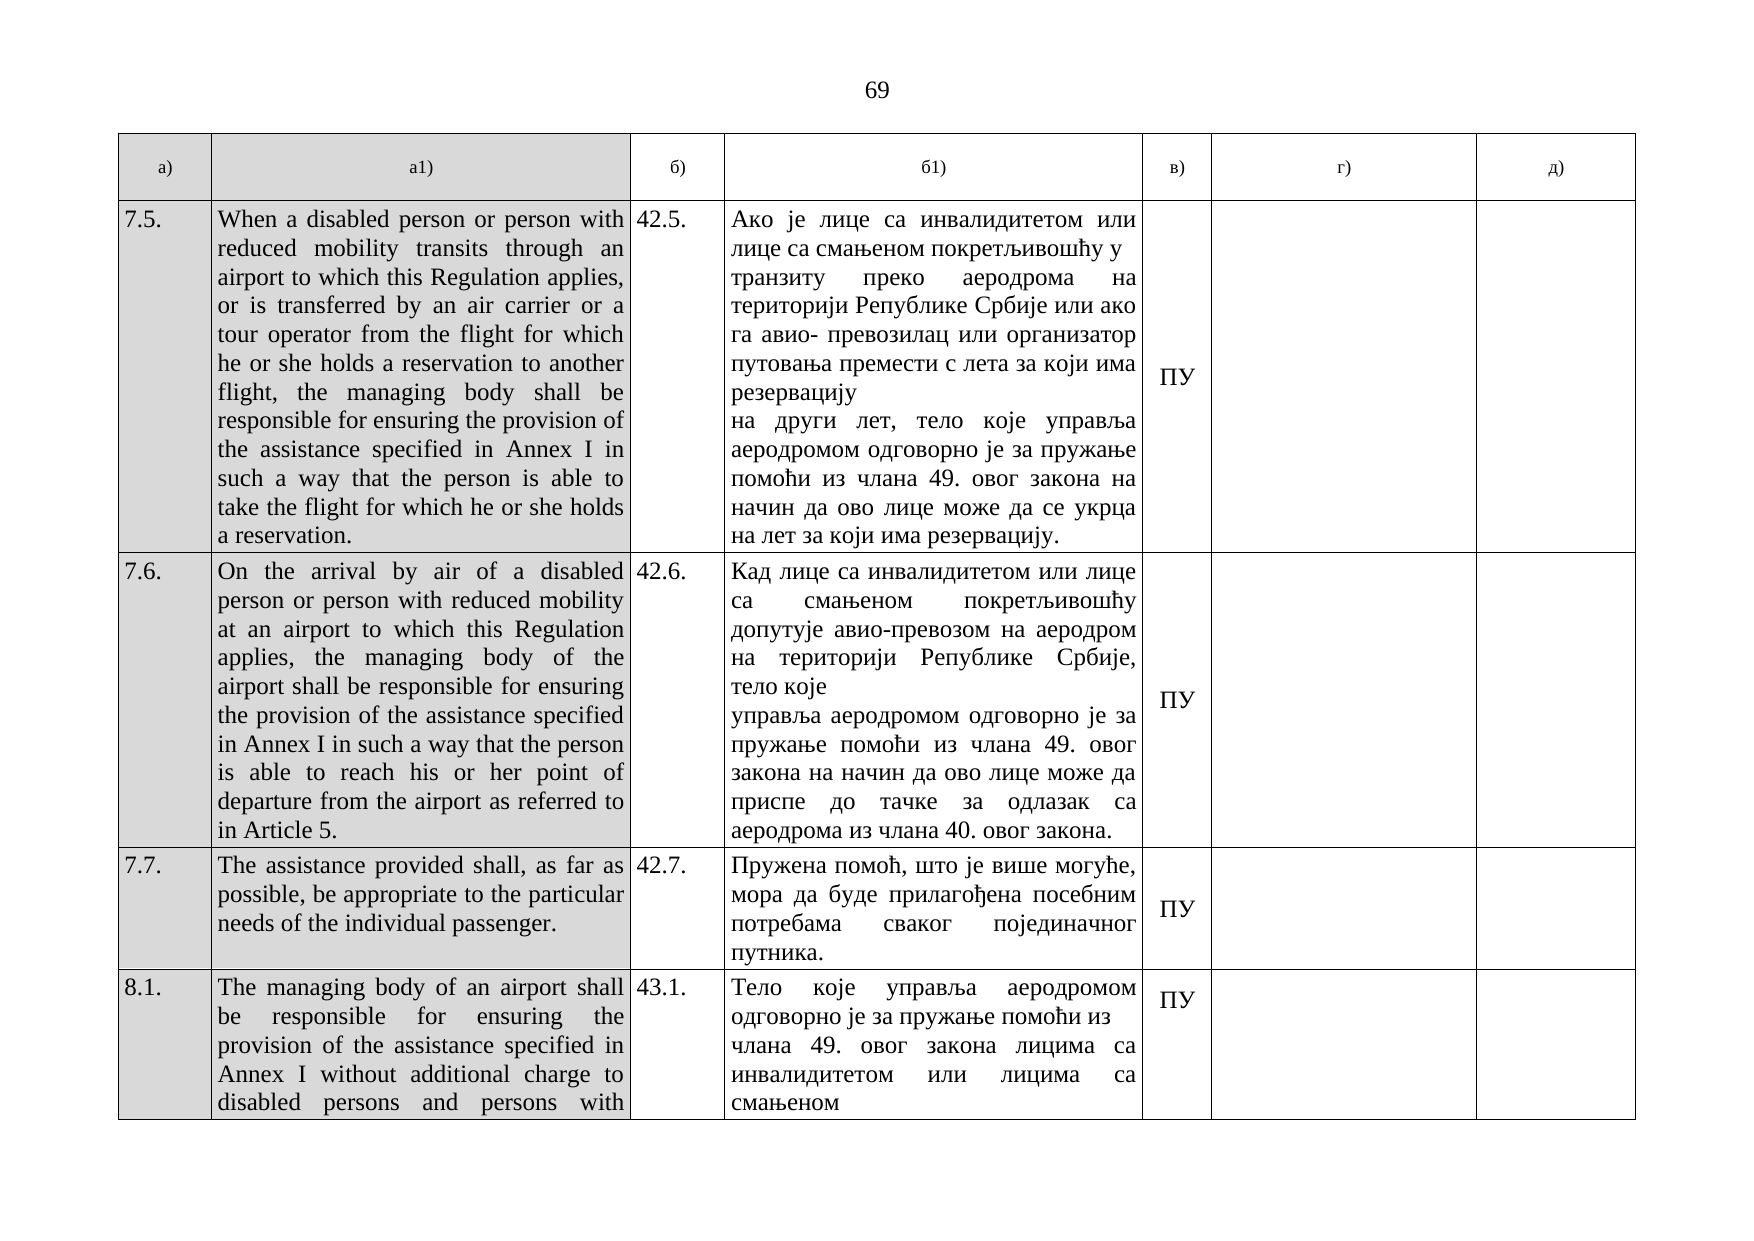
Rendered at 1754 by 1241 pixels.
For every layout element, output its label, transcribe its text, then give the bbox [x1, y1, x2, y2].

table_header в) [1143, 134, 1211, 200]
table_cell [725, 970, 1142, 1119]
table_cell [1212, 970, 1476, 1119]
table_header г) [1212, 134, 1476, 200]
table_cell [1212, 201, 1476, 552]
table_cell [1212, 553, 1476, 847]
table_header а) [119, 134, 211, 200]
table_cell 7.7. [119, 848, 211, 968]
table_cell [1212, 848, 1476, 968]
table_cell The assistance provided shall, as far as possible, be appropriate to the particular needs of the individual passenger. [212, 848, 630, 968]
table_cell 42.5. [631, 201, 724, 552]
table_cell ПУ [1143, 970, 1211, 1119]
table_cell ПУ [1143, 553, 1211, 847]
table_header б1) [725, 134, 1142, 200]
table_cell ПУ [1143, 201, 1211, 552]
table_cell ПУ [1143, 848, 1211, 968]
table_cell 7.5. [119, 201, 211, 552]
table_cell 42.6. [631, 553, 724, 847]
table_cell Кад лице са инвалидитетом или лице са смањеном покретљивошћу допутује авио-превозом на аеродром на територији Републике Србије, тело које управља аеродромом одговорно је за пружање помоћи из члана 49. овог закона на начин да ово лице може да приспе до тачке за одлазак са аеродрома из члана 40. овог закона. [725, 553, 1142, 847]
table_header д) [1477, 134, 1635, 200]
table_cell 43.1. [631, 970, 724, 1119]
table_cell 42.7. [631, 848, 724, 968]
table_cell When a disabled person or person with reduced mobility transits through an airport to which this Regulation applies, or is transferred by an air carrier or a tour operator from the flight for which he or she holds a reservation to another flight, the managing body shall be responsible for ensuring the provision of the assistance specified in Annex I in such a way that the person is able to take the flight for which he or she holds a reservation. [212, 201, 630, 552]
table_cell Пружена помоћ, што је више могуће, мора да буде прилагођена посебним потребама сваког појединачног путника. [725, 848, 1142, 968]
table_cell [1477, 848, 1635, 968]
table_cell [212, 970, 630, 1119]
table_cell [1477, 553, 1635, 847]
table_cell [1477, 970, 1635, 1119]
table_cell 7.6. [119, 553, 211, 847]
table_cell 8.1. [119, 970, 211, 1119]
table_cell On the arrival by air of a disabled person or person with reduced mobility at an airport to which this Regulation applies, the managing body of the airport shall be responsible for ensuring the provision of the assistance specified in Annex I in such a way that the person is able to reach his or her point of departure from the airport as referred to in Article 5. [212, 553, 630, 847]
table_cell [1477, 201, 1635, 552]
table_cell Ако је лице са инвалидитетом или лице са смањеном покретљивошћу у транзиту преко аеродрома на територији Републике Србије или ако га авио- превозилац или организатор путовања премести с лета за који има резервацију на други лет, тело које управља аеродромом одговорно је за пружање помоћи из члана 49. овог закона на начин да ово лице може да се укрца на лет за који има резервацију. [725, 201, 1142, 552]
table_header б) [631, 134, 724, 200]
table_header а1) [212, 134, 630, 200]
